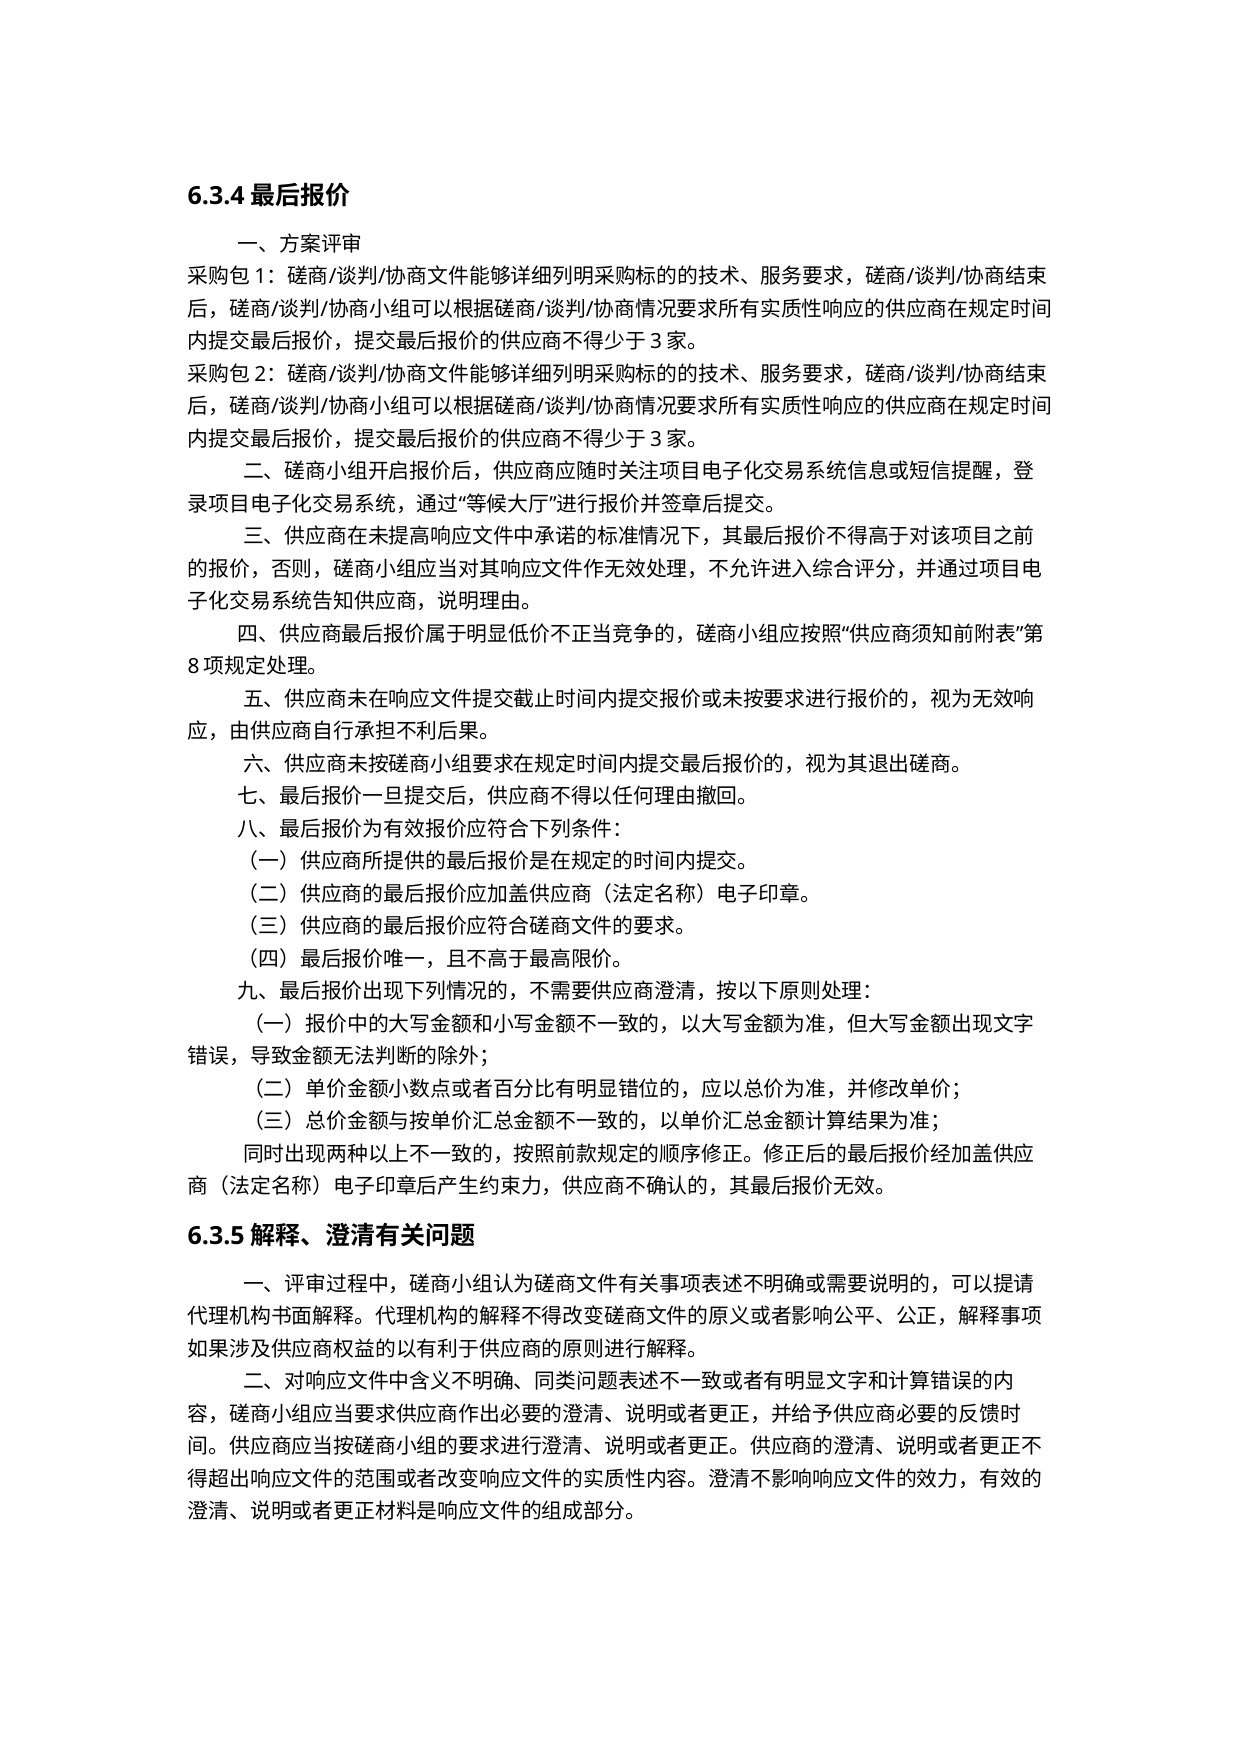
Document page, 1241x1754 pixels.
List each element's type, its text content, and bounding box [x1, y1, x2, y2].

text （二）供应商的最后报价应加盖供应商（法定名称）电子印章。 [187, 877, 1053, 909]
text 五、供应商未在响应文件提交截止时间内提交报价或未按要求进行报价的，视为无效响应，由供应商自行承担不利后果。 [187, 682, 1053, 747]
text 九、最后报价出现下列情况的，不需要供应商澄清，按以下原则处理： [187, 974, 1053, 1007]
text 三、供应商在未提高响应文件中承诺的标准情况下，其最后报价不得高于对该项目之前的报价，否则，磋商小组应当对其响应文件作无效处理，不允许进入综合评分，并通过项目电子化交易系统告知供应商，说明理由。 [187, 519, 1053, 617]
text 一、方案评审 [187, 227, 1053, 259]
text （二）单价金额小数点或者百分比有明显错位的，应以总价为准，并修改单价； [187, 1072, 1053, 1104]
text 采购包2：磋商/谈判/协商文件能够详细列明采购标的的技术、服务要求，磋商/谈判/协商结束后，磋商/谈判/协商小组可以根据磋商/谈判/协商情况要求所有实质性响应的供应商在规定时间内提交最后报价，提交最后报价的供应商不得少于3家。 [187, 357, 1053, 454]
text 四、供应商最后报价属于明显低价不正当竞争的，磋商小组应按照“供应商须知前附表”第8项规定处理。 [187, 617, 1053, 682]
text 二、磋商小组开启报价后，供应商应随时关注项目电子化交易系统信息或短信提醒，登录项目电子化交易系统，通过“等候大厅”进行报价并签章后提交。 [187, 454, 1053, 519]
text 6.3.5解释、澄清有关问题 [187, 1202, 1053, 1267]
text 6.3.4最后报价 [187, 162, 1053, 227]
text 同时出现两种以上不一致的，按照前款规定的顺序修正。修正后的最后报价经加盖供应商（法定名称）电子印章后产生约束力，供应商不确认的，其最后报价无效。 [187, 1137, 1053, 1202]
text （一）供应商所提供的最后报价是在规定的时间内提交。 [187, 844, 1053, 877]
text （三）总价金额与按单价汇总金额不一致的，以单价汇总金额计算结果为准； [187, 1104, 1053, 1137]
text 六、供应商未按磋商小组要求在规定时间内提交最后报价的，视为其退出磋商。 [187, 747, 1053, 779]
text 采购包1：磋商/谈判/协商文件能够详细列明采购标的的技术、服务要求，磋商/谈判/协商结束后，磋商/谈判/协商小组可以根据磋商/谈判/协商情况要求所有实质性响应的供应商在规定时间内提交最后报价，提交最后报价的供应商不得少于3家。 [187, 259, 1053, 357]
text （四）最后报价唯一，且不高于最高限价。 [187, 942, 1053, 974]
text （一）报价中的大写金额和小写金额不一致的，以大写金额为准，但大写金额出现文字错误，导致金额无法判断的除外； [187, 1007, 1053, 1072]
text （三）供应商的最后报价应符合磋商文件的要求。 [187, 909, 1053, 942]
text 一、评审过程中，磋商小组认为磋商文件有关事项表述不明确或需要说明的，可以提请代理机构书面解释。代理机构的解释不得改变磋商文件的原义或者影响公平、公正，解释事项如果涉及供应商权益的以有利于供应商的原则进行解释。 [187, 1267, 1053, 1364]
text 八、最后报价为有效报价应符合下列条件： [187, 812, 1053, 844]
text 七、最后报价一旦提交后，供应商不得以任何理由撤回。 [187, 779, 1053, 812]
text 二、对响应文件中含义不明确、同类问题表述不一致或者有明显文字和计算错误的内容，磋商小组应当要求供应商作出必要的澄清、说明或者更正，并给予供应商必要的反馈时间。供应商应当按磋商小组的要求进行澄清、说明或者更正。供应商的澄清、说明或者更正不得超出响应文件的范围或者改变响应文件的实质性内容。澄清不影响响应文件的效力，有效的澄清、说明或者更正材料是响应文件的组成部分。 [187, 1364, 1053, 1527]
